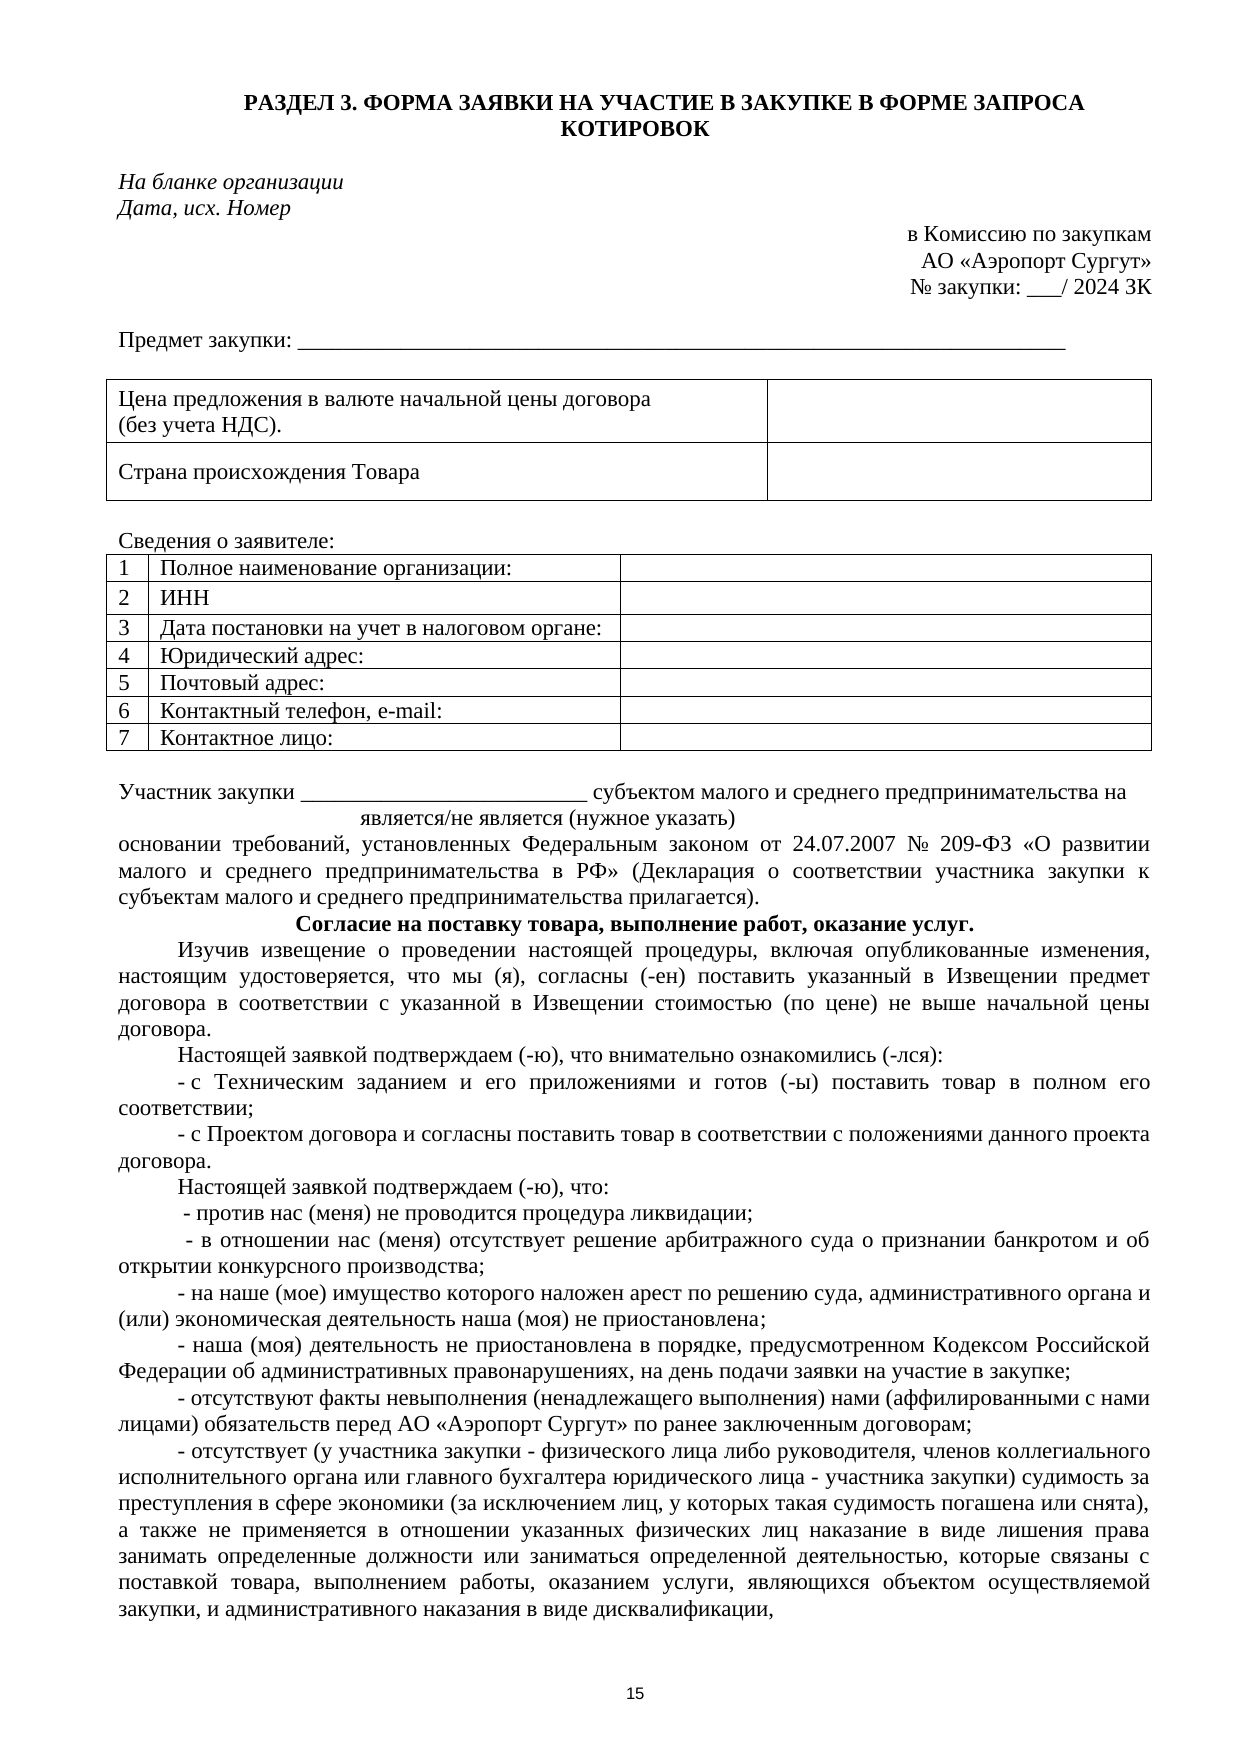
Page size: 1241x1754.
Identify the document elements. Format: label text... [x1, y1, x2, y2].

text - на наше (мое) имущество которого наложен арест по решению суда, административного органа и (или) экономическая деятельность наша (моя) не приостановлена; [118, 1278, 1152, 1331]
text - наша (моя) деятельность не приостановлена в порядке, предусмотренном Кодексом Российской Федерации об административных правонарушениях, на день подачи заявки на участие в закупке; [118, 1331, 1152, 1384]
table_cell 7 [107, 724, 148, 750]
text Предмет закупки: ___________________________________________________________________ [118, 326, 1152, 352]
text Участник закупки _________________________ субъектом малого и среднего предпринимательства на [118, 778, 1152, 804]
table_header Полное наименование организации: [149, 555, 620, 581]
table_cell Почтовый адрес: [149, 669, 620, 696]
text - отсутствуют факты невыполнения (ненадлежащего выполнения) нами (аффилированными с нами лицами) обязательств перед АО «Аэропорт Сургут» по ранее заключенным договорам; [118, 1384, 1152, 1437]
table_cell [621, 697, 1151, 723]
text является/не является (нужное указать) [177, 804, 1152, 831]
table_header [621, 555, 1151, 581]
table_cell [621, 582, 1151, 613]
table_cell 6 [107, 697, 148, 723]
table_cell [621, 724, 1151, 750]
text АО «Аэропорт Сургут» [118, 247, 1152, 273]
table_cell [768, 443, 1151, 500]
table_header 1 [107, 555, 148, 581]
table_cell [621, 615, 1151, 641]
table_cell Контактный телефон, e-mail: [149, 697, 620, 723]
text - с Проектом договора и согласны поставить товар в соответствии с положениями данного проекта договора. [118, 1120, 1152, 1173]
text - отсутствует (у участника закупки - физического лица либо руководителя, членов коллегиального исполнительного органа или главного бухгалтера юридического лица - участника закупки) судимость за преступления в сфере экономики (за исключением лиц, у которых такая судимость погашена или снята), а также не применяется в отношении указанных физических лиц наказание в виде лишения права занимать определенные должности или заниматься определенной деятельностью, которые связаны с поставкой товара, выполнением работы, оказанием услуги, являющихся объектом осуществляемой закупки, и административного наказания в виде дисквалификации, [118, 1437, 1152, 1621]
text - в отношении нас (меня) отсутствует решение арбитражного суда о признании банкротом и об открытии конкурсного производства; [118, 1226, 1152, 1278]
text Настоящей заявкой подтверждаем (-ю), что: [118, 1173, 1152, 1199]
table_cell 5 [107, 669, 148, 696]
table_cell ИНН [149, 582, 620, 613]
table_cell Страна происхождения Товара [107, 443, 767, 500]
text На бланке организации [118, 168, 1152, 194]
text - с Техническим заданием и его приложениями и готов (-ы) поставить товар в полном его соответствии; [118, 1068, 1152, 1120]
text в Комиссию по закупкам [118, 220, 1152, 247]
table_cell Юридический адрес: [149, 642, 620, 668]
table_header Цена предложения в валюте начальной цены договора (без учета НДС). [107, 380, 767, 442]
table_cell 3 [107, 615, 148, 641]
table_cell [621, 669, 1151, 696]
table_cell 2 [107, 582, 148, 613]
text - против нас (меня) не проводится процедура ликвидации; [118, 1199, 1152, 1226]
text Согласие на поставку товара, выполнение работ, оказание услуг. [118, 909, 1152, 936]
text Дата, исх. Номер [118, 194, 1152, 220]
table_cell 4 [107, 642, 148, 668]
table_header [768, 380, 1151, 442]
text основании требований, установленных Федеральным законом от 24.07.2007 № 209-ФЗ «О развитии малого и среднего предпринимательства в РФ» (Декларация о соответствии участника закупки к субъектам малого и среднего предпринимательства прилагается). [118, 831, 1152, 909]
table_cell Контактное лицо: [149, 724, 620, 750]
text Настоящей заявкой подтверждаем (-ю), что внимательно ознакомились (-лся): [118, 1041, 1152, 1068]
text № закупки: ___/ 2024 ЗК [118, 273, 1152, 299]
text РАЗДЕЛ 3. ФОРМА ЗАЯВКИ НА УЧАСТИЕ В ЗАКУПКЕ В ФОРМЕ ЗАПРОСА КОТИРОВОК [118, 89, 1152, 141]
table_cell [621, 642, 1151, 668]
text Сведения о заявителе: [118, 527, 1152, 553]
text Изучив извещение о проведении настоящей процедуры, включая опубликованные изменения, настоящим удостоверяется, что мы (я), согласны (-ен) поставить указанный в Извещении предмет договора в соответствии с указанной в Извещении стоимостью (по цене) не выше начальной цены договора. [118, 936, 1152, 1041]
table_cell Дата постановки на учет в налоговом органе: [149, 615, 620, 641]
